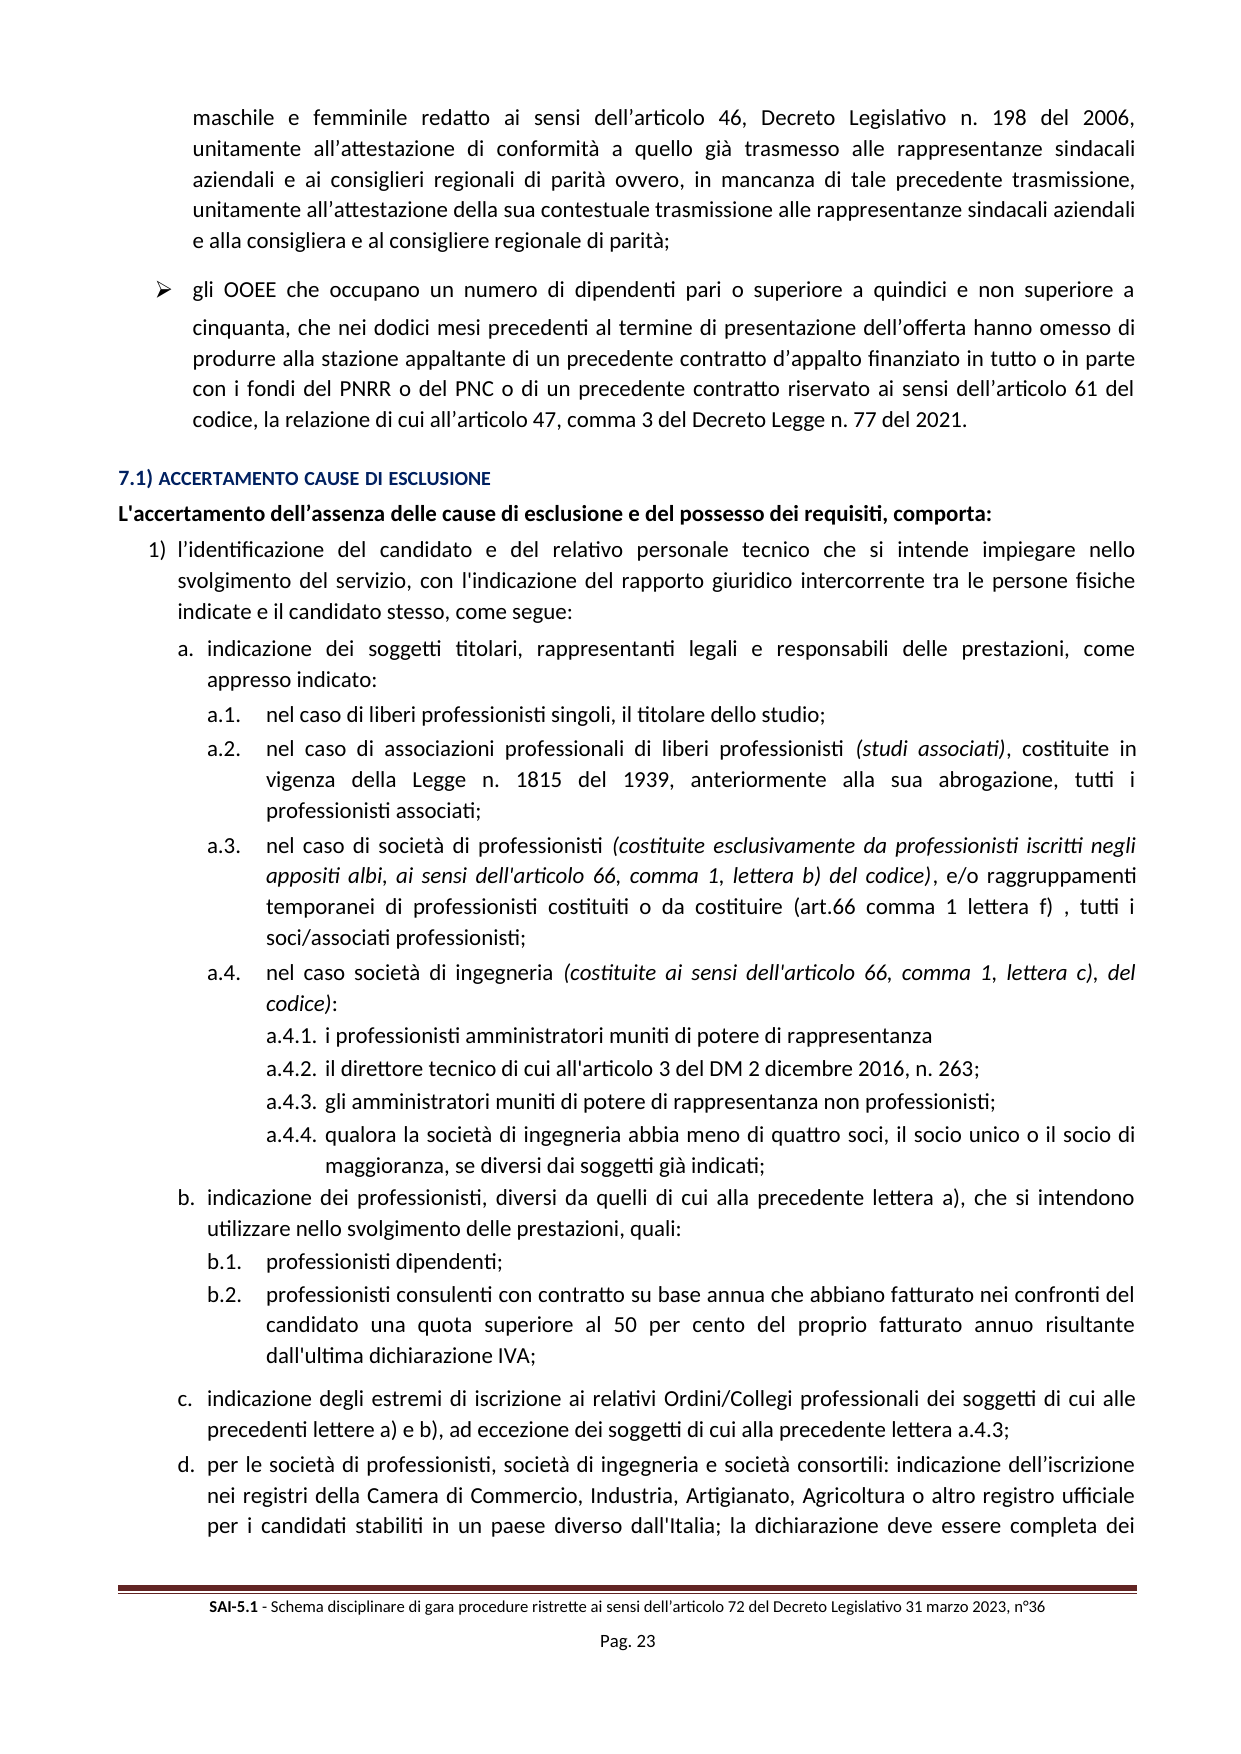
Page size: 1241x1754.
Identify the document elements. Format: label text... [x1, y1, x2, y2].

text L'accertamento dell’assenza delle cause di esclusione e del possesso dei requisiti, comporta: [118, 499, 1137, 527]
list gli OOEE che occupano un numero di dipendenti pari o superiore a quindici e non superiore a cinquanta, che nei dodici mesi precedenti al termine di presentazione dell’offerta hanno omesso di produrre alla stazione appaltante di un precedente contratto d’appalto finanziato in tutto o in parte con i fondi del PNRR o del PNC o di un precedente contratto riservato ai sensi dell’articolo 61 del codice, la relazione di cui all’articolo 47, comma 3 del Decreto Legge n. 77 del 2021. [155, 263, 1137, 433]
list indicazione degli estremi di iscrizione ai relativi Ordini/Collegi professionali dei soggetti di cui alle precedenti lettere a) e b), ad eccezione dei soggetti di cui alla precedente lettera a.4.3; [177, 1384, 1137, 1443]
list nel caso di associazioni professionali di liberi professionisti (studi associati), costituite in vigenza della Legge n. 1815 del 1939, anteriormente alla sua abrogazione, tutti i professionisti associati; [207, 734, 1137, 824]
list qualora la società di ingegneria abbia meno di quattro soci, il socio unico o il socio di maggioranza, se diversi dai soggetti già indicati; [266, 1120, 1137, 1179]
list nel caso di società di professionisti (costituite esclusivamente da professionisti iscritti negli appositi albi, ai sensi dell'articolo 66, comma 1, lettera b) del codice), e/o raggruppamenti temporanei di professionisti costituiti o da costituire (art.66 comma 1 lettera f) , tutti i soci/associati professionisti; [207, 831, 1137, 951]
list nel caso società di ingegneria (costituite ai sensi dell'articolo 66, comma 1, lettera c), del codice): [207, 958, 1137, 1017]
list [177, 1450, 1137, 1540]
list gli OOEE che occupano oltre cinquanta dipendenti, che non consegnano, al momento della presentazione dell'offerta, copia dell'ultimo rapporto periodico sulla situazione del personale maschile e femminile redatto ai sensi dell’articolo 46, Decreto Legislativo n. 198 del 2006, unitamente all’attestazione di conformità a quello già trasmesso alle rappresentanze sindacali aziendali e ai consiglieri regionali di parità ovvero, in mancanza di tale precedente trasmissione, unitamente all’attestazione della sua contestuale trasmissione alle rappresentanze sindacali aziendali e alla consigliera e al consigliere regionale di parità; [155, 103, 1137, 254]
list i professionisti amministratori muniti di potere di rappresentanza [266, 1022, 1137, 1049]
list nel caso di liberi professionisti singoli, il titolare dello studio; [207, 700, 1137, 728]
list gli amministratori muniti di potere di rappresentanza non professionisti; [266, 1087, 1137, 1115]
text 7.1) accertamento cause di esclusione [118, 461, 1137, 491]
list l’identificazione del candidato e del relativo personale tecnico che si intende impiegare nello svolgimento del servizio, con l'indicazione del rapporto giuridico intercorrente tra le persone fisiche indicate e il candidato stesso, come segue: [148, 536, 1137, 625]
list professionisti consulenti con contratto su base annua che abbiano fatturato nei confronti del candidato una quota superiore al 50 per cento del proprio fatturato annuo risultante dall'ultima dichiarazione IVA; [207, 1280, 1137, 1369]
list il direttore tecnico di cui all'articolo 3 del DM 2 dicembre 2016, n. 263; [266, 1054, 1137, 1082]
list professionisti dipendenti; [207, 1247, 1137, 1275]
list indicazione dei professionisti, diversi da quelli di cui alla precedente lettera a), che si intendono utilizzare nello svolgimento delle prestazioni, quali: [177, 1183, 1137, 1242]
list indicazione dei soggetti titolari, rappresentanti legali e responsabili delle prestazioni, come appresso indicato: [177, 634, 1137, 693]
